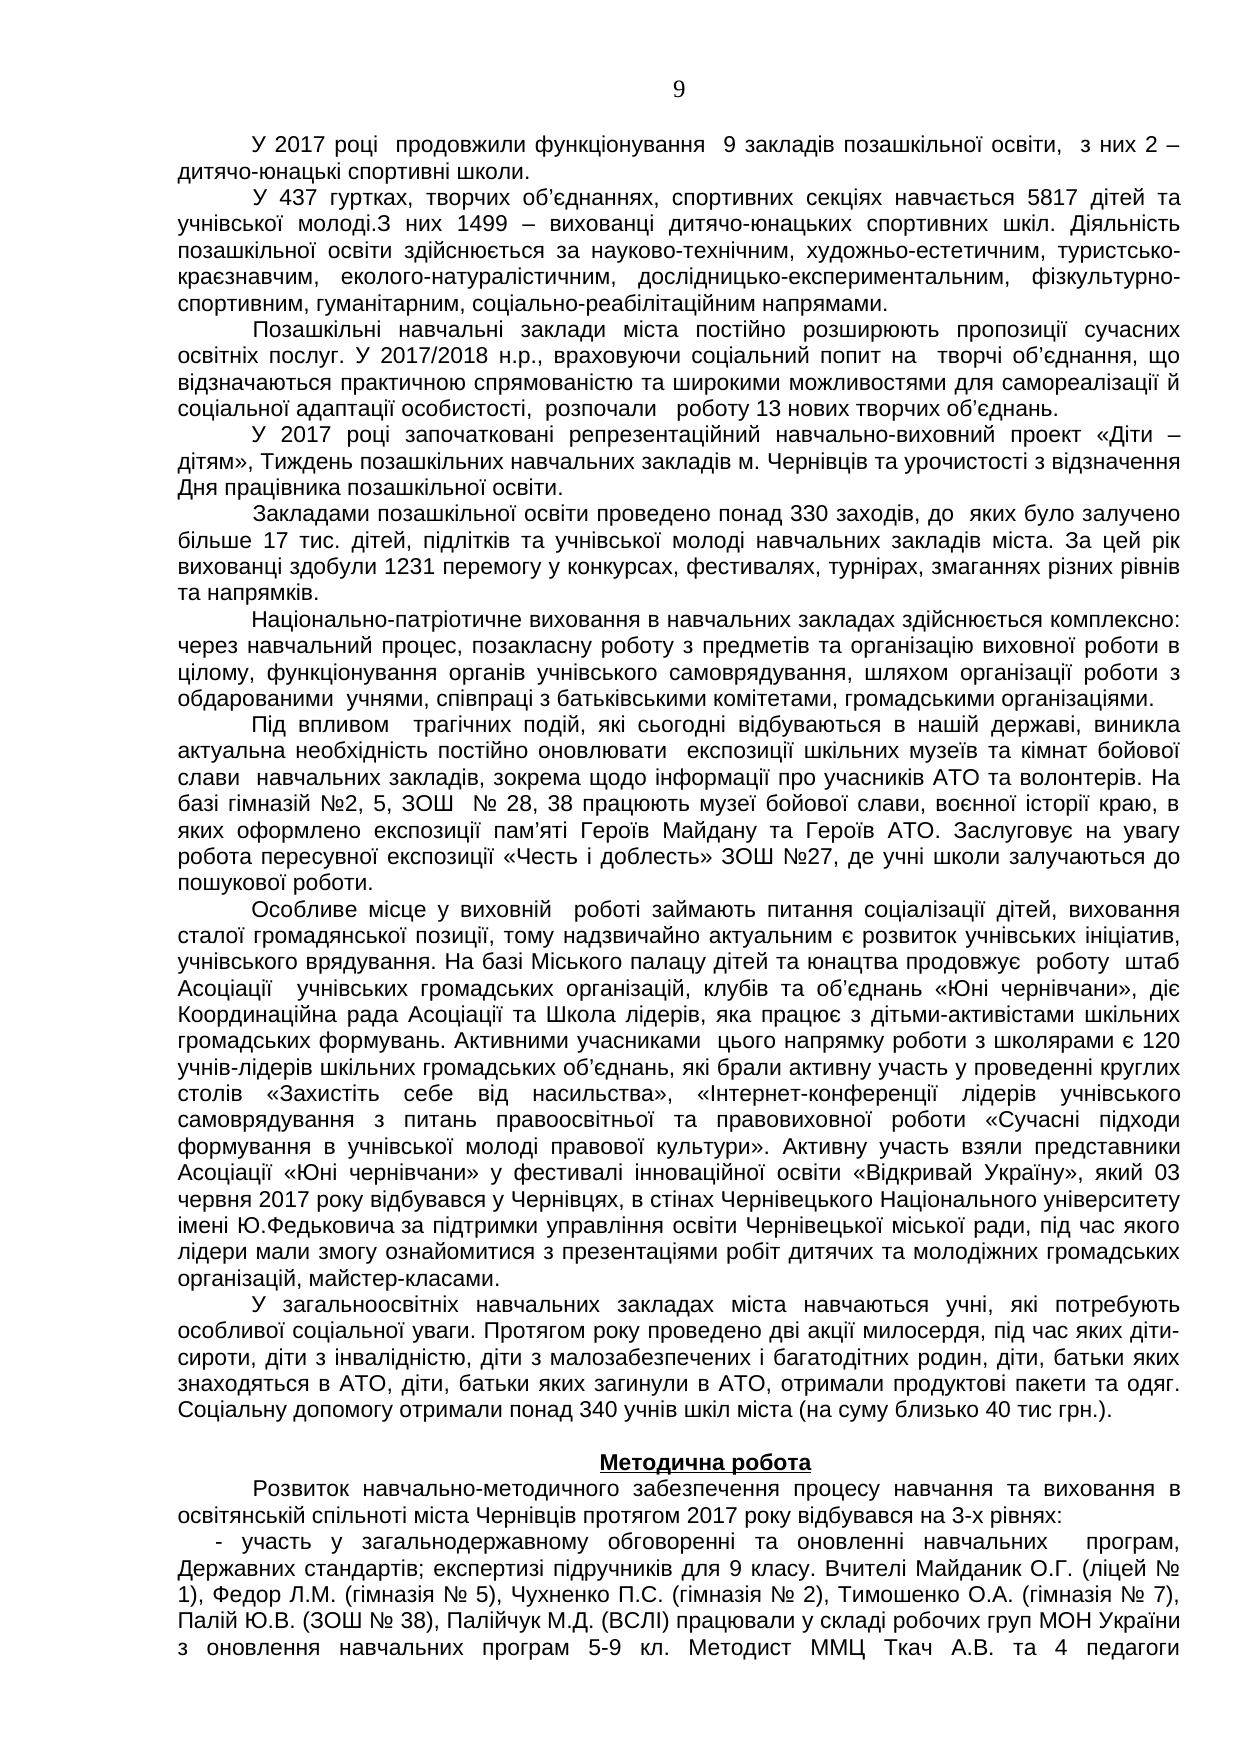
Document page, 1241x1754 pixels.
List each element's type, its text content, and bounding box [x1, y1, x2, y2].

text У 2017 році продовжили функціонування 9 закладів позашкільної освіти, з них 2 – дитячо-юнацькі спортивні школи. [177, 131, 1181, 184]
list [177, 1528, 1181, 1660]
text Під впливом трагічних подій, які сьогодні відбуваються в нашій державі, виникла актуальна необхідність постійно оновлювати експозиції шкільних музеїв та кімнат бойової слави навчальних закладів, зокрема щодо інформації про учасників АТО та волонтерів. На базі гімназій №2, 5, ЗОШ № 28, 38 працюють музеї бойової слави, воєнної історії краю, в яких оформлено експозиції пам’яті Героїв Майдану та Героїв АТО. Заслуговує на увагу робота пересувної експозиції «Честь і доблесть» ЗОШ №27, де учні школи залучаються до пошукової роботи. [177, 711, 1181, 896]
text У загальноосвітніх навчальних закладах міста навчаються учні, які потребують особливої соціальної уваги. Протягом року проведено дві акції милосердя, під час яких діти-сироти, діти з інвалідністю, діти з малозабезпечених і багатодітних родин, діти, батьки яких знаходяться в АТО, діти, батьки яких загинули в АТО, отримали продуктові пакети та одяг. Соціальну допомогу отримали понад 340 учнів шкіл міста (на суму близько 40 тис грн.). [177, 1291, 1181, 1423]
text У 2017 році започатковані репрезентаційний навчально-виховний проект «Діти – дітям», Тиждень позашкільних навчальних закладів м. Чернівців та урочистості з відзначення Дня працівника позашкільної освіти. [177, 421, 1181, 500]
text Розвиток навчально-методичного забезпечення процесу навчання та виховання в освітянській спільноті міста Чернівців протягом 2017 року відбувався на 3-х рівнях: [177, 1475, 1181, 1528]
text Методична робота [229, 1449, 1181, 1475]
text Позашкільні навчальні заклади міста постійно розширюють пропозиції сучасних освітніх послуг. У 2017/2018 н.р., враховуючи соціальний попит на творчі об’єднання, що відзначаються практичною спрямованістю та широкими можливостями для самореалізації й соціальної адаптації особистості, розпочали роботу 13 нових творчих об’єднань. [177, 316, 1181, 421]
text Закладами позашкільної освіти проведено понад 330 заходів, до яких було залучено більше 17 тис. дітей, підлітків та учнівської молоді навчальних закладів міста. За цей рік вихованці здобули 1231 перемогу у конкурсах, фестивалях, турнірах, змаганнях різних рівнів та напрямків. [177, 500, 1181, 606]
text У 437 гуртках, творчих об’єднаннях, спортивних секціях навчається 5817 дітей та учнівської молоді.З них 1499 – вихованці дитячо-юнацьких спортивних шкіл. Діяльність позашкільної освіти здійснюється за науково-технічним, художньо-естетичним, туристсько-краєзнавчим, еколого-натуралістичним, дослідницько-експериментальним, фізкультурно-спортивним, гуманітарним, соціально-реабілітаційним напрямами. [177, 184, 1181, 316]
text Особливе місце у виховній роботі займають питання соціалізації дітей, виховання сталої громадянської позиції, тому надзвичайно актуальним є розвиток учнівських ініціатив, учнівського врядування. На базі Міського палацу дітей та юнацтва продовжує роботу штаб Асоціації учнівських громадських організацій, клубів та об’єднань «Юні чернівчани», діє Координаційна рада Асоціації та Школа лідерів, яка працює з дітьми-активістами шкільних громадських формувань. Активними учасниками цього напрямку роботи з школярами є 120 учнів-лідерів шкільних громадських об’єднань, які брали активну участь у проведенні круглих столів «Захистіть себе від насильства», «Інтернет-конференції лідерів учнівського самоврядування з питань правоосвітньої та правовиховної роботи «Сучасні підходи формування в учнівської молоді правової культури». Активну участь взяли представники Асоціації «Юні чернівчани» у фестивалі інноваційної освіти «Відкривай Україну», який 03 червня 2017 року відбувався у Чернівцях, в стінах Чернівецького Національного університету імені Ю.Федьковича за підтримки управління освіти Чернівецької міської ради, під час якого лідери мали змогу ознайомитися з презентаціями робіт дитячих та молодіжних громадських організацій, майстер-класами. [177, 896, 1181, 1159]
text Національно-патріотичне виховання в навчальних закладах здійснюється комплексно: через навчальний процес, позакласну роботу з предметів та організацію виховної роботи в цілому, функціонування органів учнівського самоврядування, шляхом організації роботи з обдарованими учнями, співпраці з батьківськими комітетами, громадськими організаціями. [177, 606, 1181, 711]
